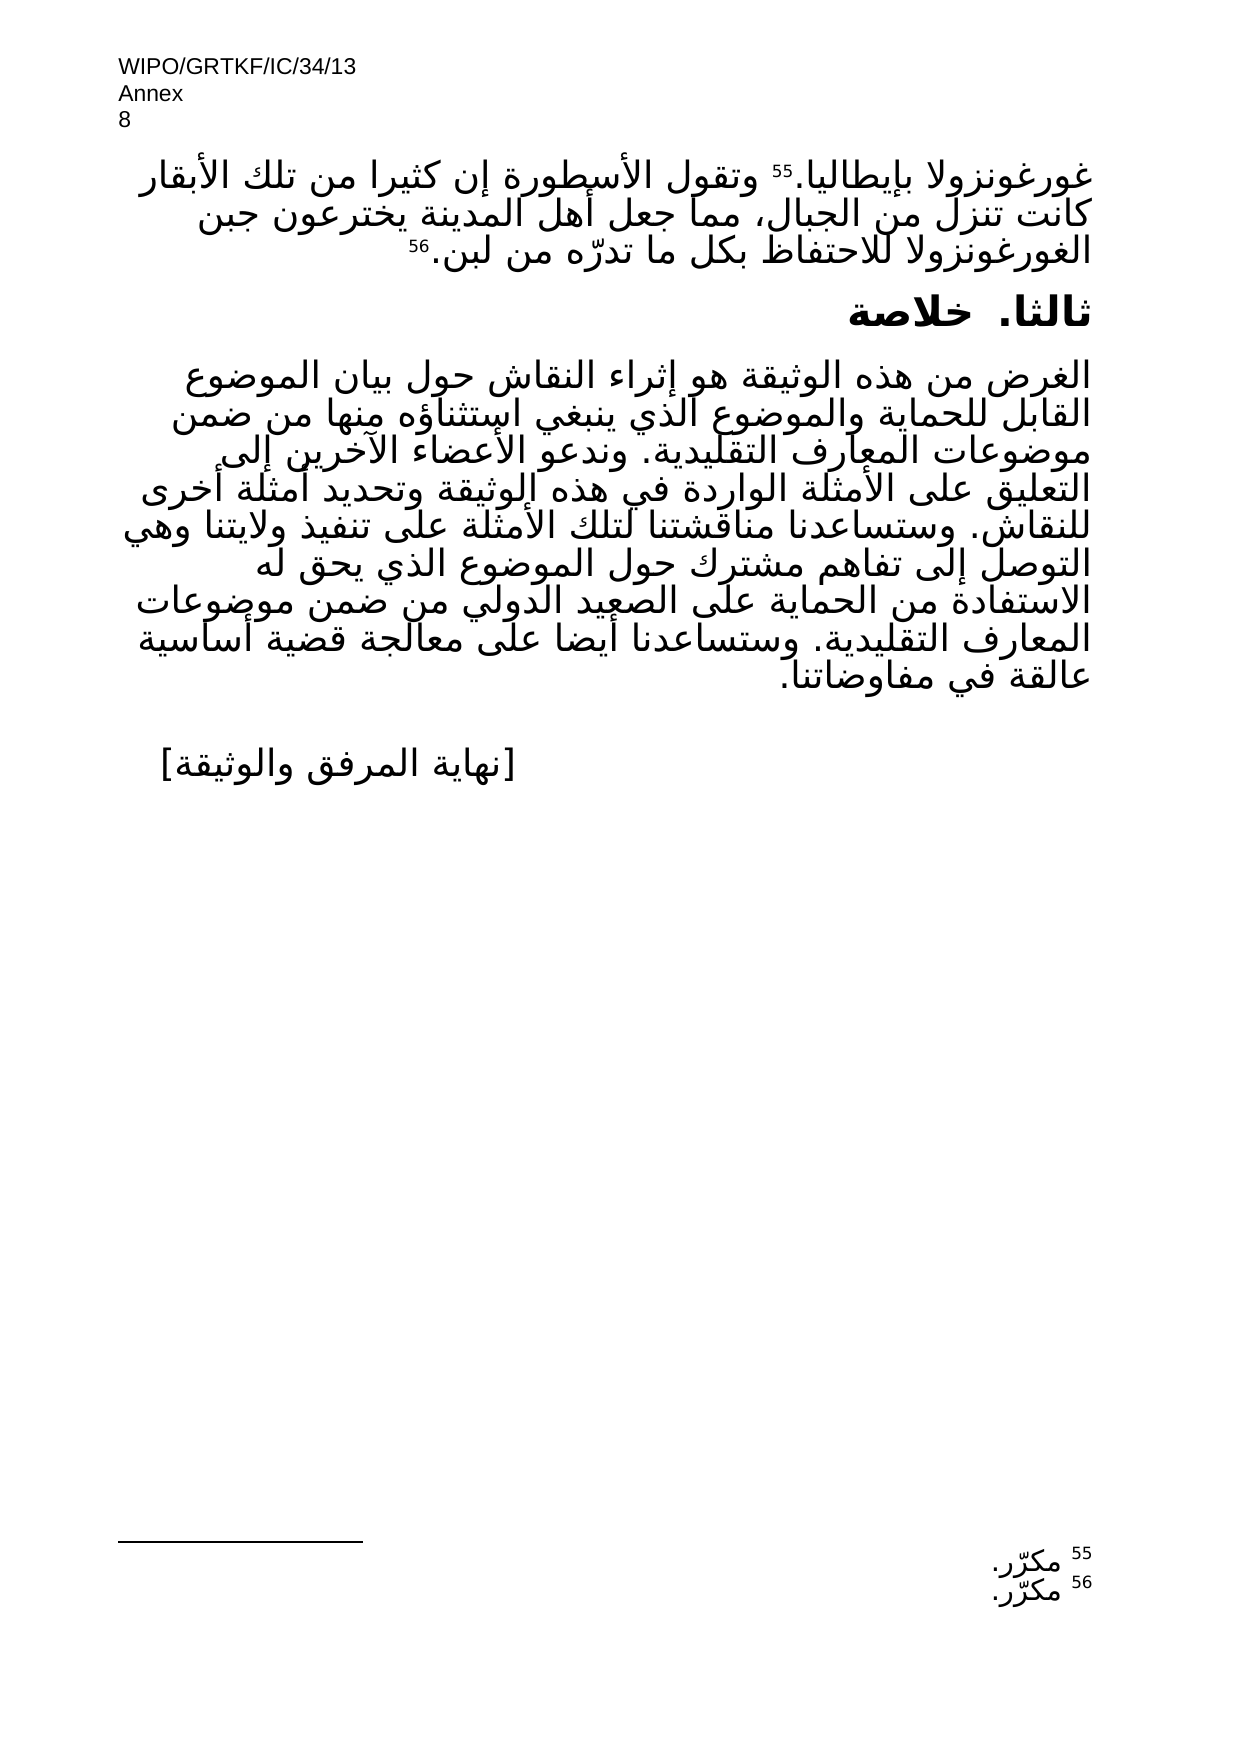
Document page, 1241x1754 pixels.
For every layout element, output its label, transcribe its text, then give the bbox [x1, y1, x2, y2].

text الغرض من هذه الوثيقة هو إثراء النقاش حول بيان الموضوع القابل للحماية والموضوع الذي ينبغي استثناؤه منها من ضمن موضوعات المعارف التقليدية. وندعو الأعضاء الآخرين إلى التعليق على الأمثلة الواردة في هذه الوثيقة وتحديد أمثلة أخرى للنقاش. وستساعدنا مناقشتنا لتلك الأمثلة على تنفيذ ولايتنا وهي التوصل إلى تفاهم مشترك حول الموضوع الذي يحق له الاستفادة من الحماية على الصعيد الدولي من ضمن موضوعات المعارف التقليدية. وستساعدنا أيضا على معالجة قضية أساسية عالقة في مفاوضاتنا. [118, 358, 1092, 696]
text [118, 158, 1092, 271]
text ثالثا. خلاصة [118, 296, 1092, 333]
text [نهاية المرفق والوثيقة] [118, 746, 516, 783]
